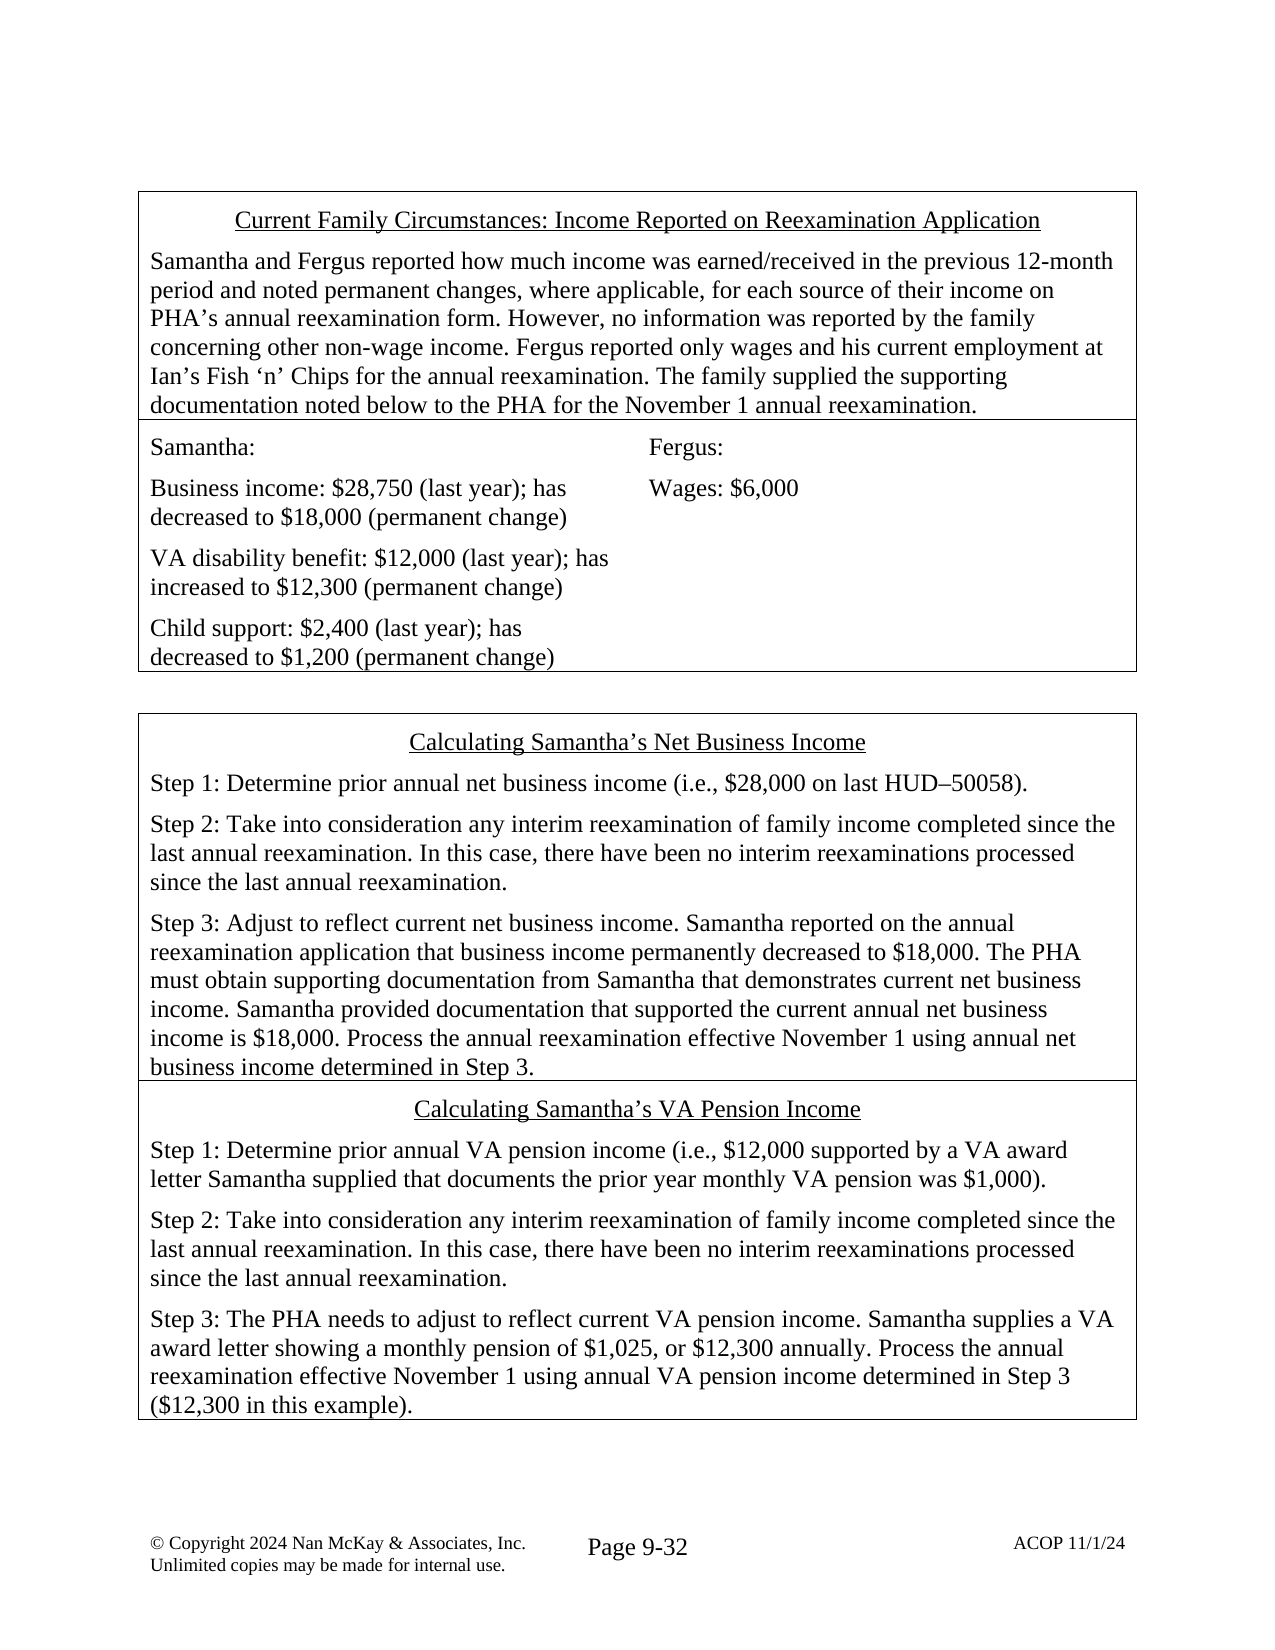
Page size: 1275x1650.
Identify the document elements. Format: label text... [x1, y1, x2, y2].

table_cell Calculating Samantha’s VA Pension Income [139, 1081, 1136, 1123]
table_cell Step 1: Determine prior annual VA pension income (i.e., $12,000 supported by a VA award letter Samantha supplied that documents the prior year monthly VA pension was $1,000). Step 2: Take into consideration any interim reexamination of family income completed since the last annual reexamination. In this case, there have been no interim reexaminations processed since the last annual reexamination. Step 3: The PHA needs to adjust to reflect current VA pension income. Samantha supplies a VA award letter showing a monthly pension of $1,025, or $12,300 annually. Process the annual reexamination effective November 1 using annual VA pension income determined in Step 3 ($12,300 in this example). [139, 1123, 1136, 1419]
table_cell Step 1: Determine prior annual net business income (i.e., $28,000 on last HUD–50058). Step 2: Take into consideration any interim reexamination of family income completed since the last annual reexamination. In this case, there have been no interim reexaminations processed since the last annual reexamination. Step 3: Adjust to reflect current net business income. Samantha reported on the annual reexamination application that business income permanently decreased to $18,000. The PHA must obtain supporting documentation from Samantha that demonstrates current net business income. Samantha provided documentation that supported the current annual net business income is $18,000. Process the annual reexamination effective November 1 using annual net business income determined in Step 3. [139, 755, 1136, 1080]
table_cell Samantha and Fergus reported how much income was earned/received in the previous 12-month period and noted permanent changes, where applicable, for each source of their income on PHA’s annual reexamination form. However, no information was reported by the family concerning other non-wage income. Fergus reported only wages and his current employment at Ian’s Fish ‘n’ Chips for the annual reexamination. The family supplied the supporting documentation noted below to the PHA for the November 1 annual reexamination. [139, 234, 1136, 418]
table_cell Fergus: Wages: $6,000 [638, 420, 1136, 671]
table_cell Samantha: Business income: $28,750 (last year); has decreased to $18,000 (permanent change) VA disability benefit: $12,000 (last year); has increased to $12,300 (permanent change) Child support: $2,400 (last year); has decreased to $1,200 (permanent change) [139, 420, 637, 671]
table_header Current Family Circumstances: Income Reported on Reexamination Application [139, 192, 1136, 233]
table_header Calculating Samantha’s Net Business Income [139, 714, 1136, 755]
